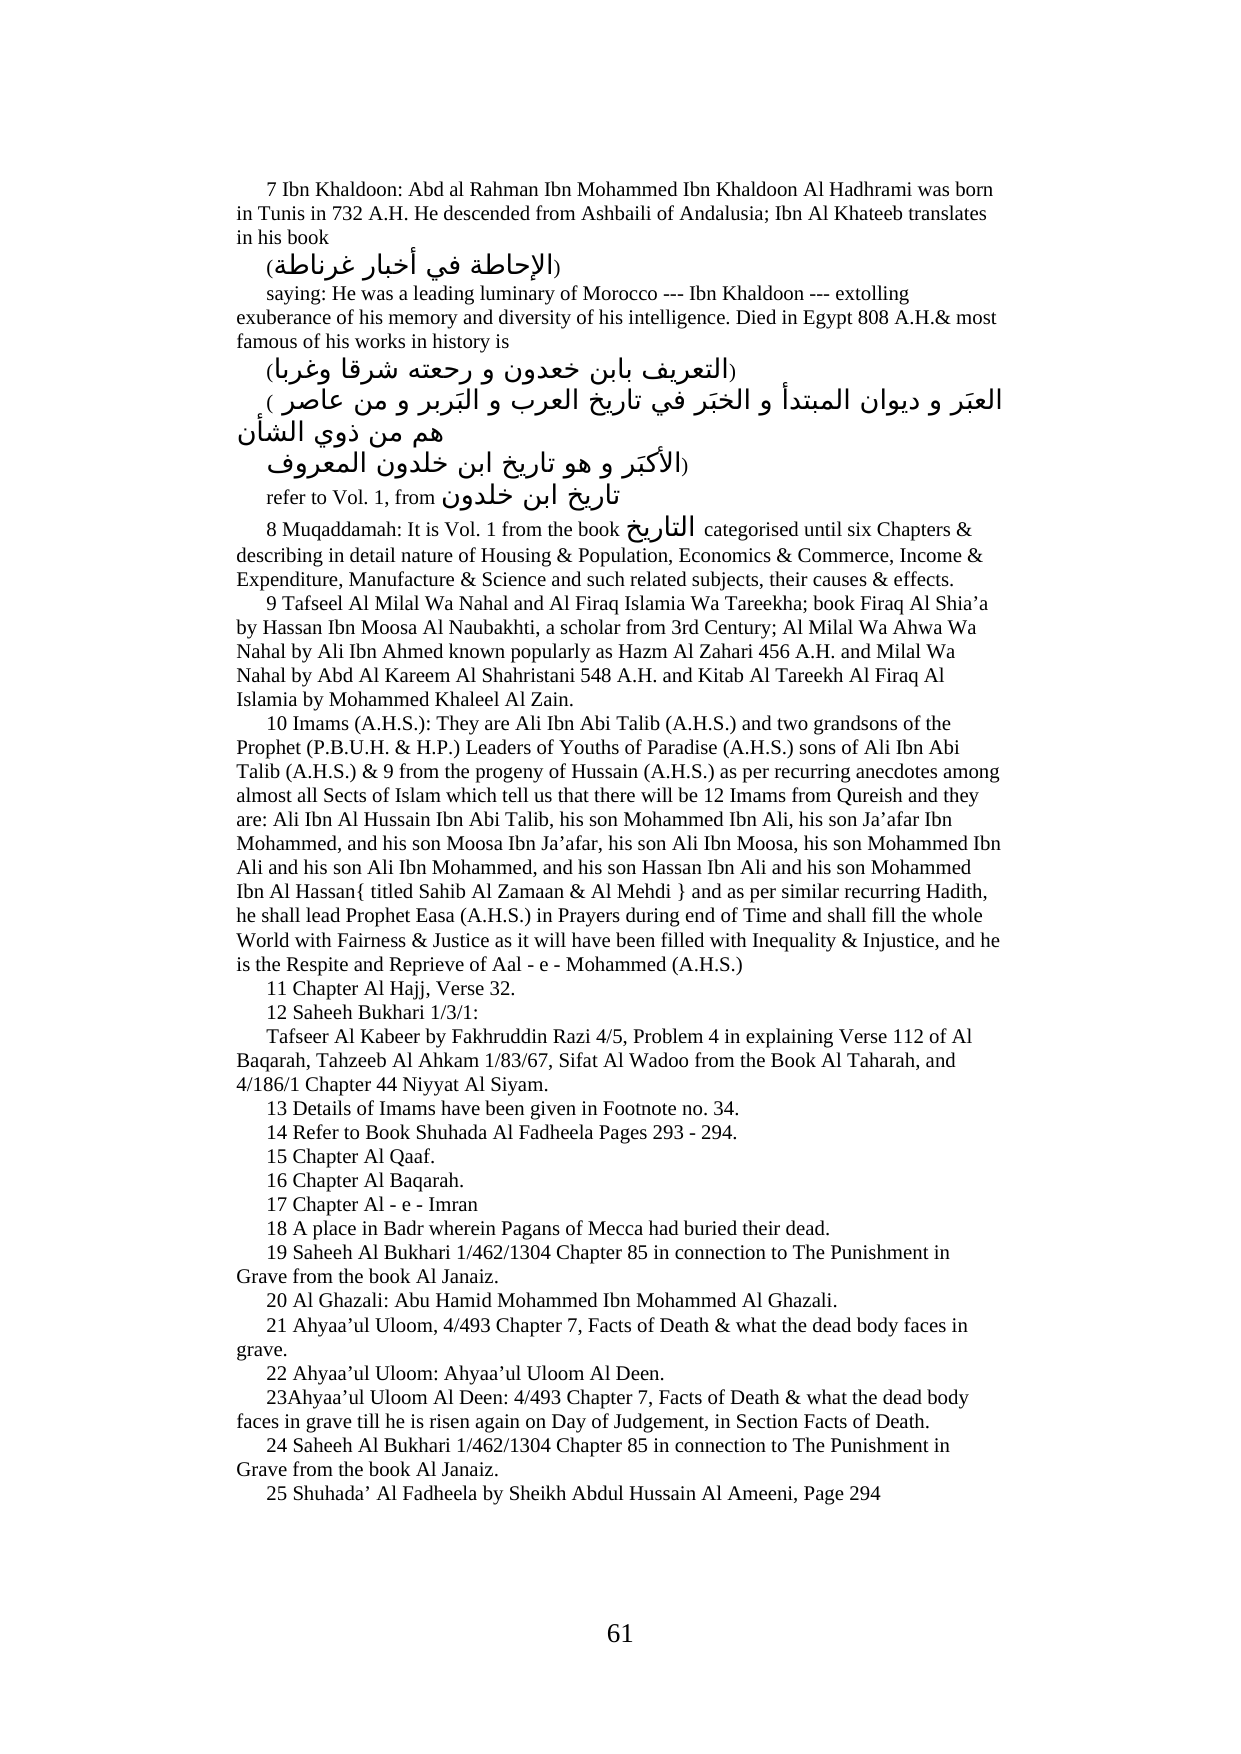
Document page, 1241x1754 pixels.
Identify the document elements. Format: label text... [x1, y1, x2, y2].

text 15 Chapter Al Qaaf. [236, 1144, 1004, 1168]
text 22 Ahyaa’ul Uloom: Ahyaa’ul Uloom Al Deen. [236, 1361, 1004, 1385]
text 18 A place in Badr wherein Pagans of Mecca had buried their dead. [236, 1216, 1004, 1240]
text 13 Details of Imams have been given in Footnote no. 34. [236, 1096, 1004, 1120]
text refer to Vol. 1, from تاريخ ابن خلدون [236, 479, 1004, 511]
text 12 Saheeh Bukhari 1/3/1: [236, 1000, 1004, 1024]
text 10 Imams (A.H.S.): They are Ali Ibn Abi Talib (A.H.S.) and two grandsons of the Prophet (P.B.U.H. & H.P.) Leaders of Youths of Paradise (A.H.S.) sons of Ali Ibn Abi Talib (A.H.S.) & 9 from the progeny of Hussain (A.H.S.) as per recurring anecdotes among almost all Sects of Islam which tell us that there will be 12 Imams from Qureish and they are: Ali Ibn Al Hussain Ibn Abi Talib, his son Mohammed Ibn Ali, his son Ja’afar Ibn Mohammed, and his son Moosa Ibn Ja’afar, his son Ali Ibn Moosa, his son Mohammed Ibn Ali and his son Ali Ibn Mohammed, and his son Hassan Ibn Ali and his son Mohammed Ibn Al Hassan{ titled Sahib Al Zamaan & Al Mehdi } and as per similar recurring Hadith, he shall lead Prophet Easa (A.H.S.) in Prayers during end of Time and shall fill the whole World with Fairness & Justice as it will have been filled with Inequality & Injustice, and he is the Respite and Reprieve of Aal - e - Mohammed (A.H.S.) [236, 711, 1004, 976]
text (التعريف بابن خعدون و رحعته شرقا وغربا) [236, 353, 1004, 385]
text 17 Chapter Al - e - Imran [236, 1192, 1004, 1216]
text 14 Refer to Book Shuhada Al Fadheela Pages 293 - 294. [236, 1120, 1004, 1144]
text 19 Saheeh Al Bukhari 1/462/1304 Chapter 85 in connection to The Punishment in Grave from the book Al Janaiz. [236, 1240, 1004, 1288]
text (العبَر و ديوان المبتدأ و الخبَر في تاريخ العرب و البَربر و من عاصر هم من ذوي الشأن [236, 385, 1004, 448]
text 24 Saheeh Al Bukhari 1/462/1304 Chapter 85 in connection to The Punishment in Grave from the book Al Janaiz. [236, 1433, 1004, 1481]
text 20 Al Ghazali: Abu Hamid Mohammed Ibn Mohammed Al Ghazali. [236, 1288, 1004, 1312]
text 9 Tafseel Al Milal Wa Nahal and Al Firaq Islamia Wa Tareekha; book Firaq Al Shia’a by Hassan Ibn Moosa Al Naubakhti, a scholar from 3rd Century; Al Milal Wa Ahwa Wa Nahal by Ali Ibn Ahmed known popularly as Hazm Al Zahari 456 A.H. and Milal Wa Nahal by Abd Al Kareem Al Shahristani 548 A.H. and Kitab Al Tareekh Al Firaq Al Islamia by Mohammed Khaleel Al Zain. [236, 591, 1004, 711]
text saying: He was a leading luminary of Morocco --- Ibn Khaldoon --- extolling exuberance of his memory and diversity of his intelligence. Died in Egypt 808 A.H.& most famous of his works in history is [236, 281, 1004, 353]
text 25 Shuhada’ Al Fadheela by Sheikh Abdul Hussain Al Ameeni, Page 294 [236, 1481, 1004, 1505]
text 23Ahyaa’ul Uloom Al Deen: 4/493 Chapter 7, Facts of Death & what the dead body faces in grave till he is risen again on Day of Judgement, in Section Facts of Death. [236, 1385, 1004, 1433]
text 8 Muqaddamah: It is Vol. 1 from the book التاريخ categorised until six Chapters & describing in detail nature of Housing & Population, Economics & Commerce, Income & Expenditure, Manufacture & Science and such related subjects, their causes & effects. [236, 511, 1004, 591]
text (الإحاطة في أخبار غرناطة) [236, 249, 1004, 281]
text الأكبَر و هو تاريخ ابن خلدون المعروف) [236, 448, 1004, 479]
text 11 Chapter Al Hajj, Verse 32. [236, 976, 1004, 1000]
text 7 Ibn Khaldoon: Abd al Rahman Ibn Mohammed Ibn Khaldoon Al Hadhrami was born in Tunis in 732 A.H. He descended from Ashbaili of Andalusia; Ibn Al Khateeb translates in his book [236, 177, 1004, 249]
text 21 Ahyaa’ul Uloom, 4/493 Chapter 7, Facts of Death & what the dead body faces in grave. [236, 1312, 1004, 1361]
text 16 Chapter Al Baqarah. [236, 1168, 1004, 1192]
text Tafseer Al Kabeer by Fakhruddin Razi 4/5, Problem 4 in explaining Verse 112 of Al Baqarah, Tahzeeb Al Ahkam 1/83/67, Sifat Al Wadoo from the Book Al Taharah, and 4/186/1 Chapter 44 Niyyat Al Siyam. [236, 1024, 1004, 1096]
